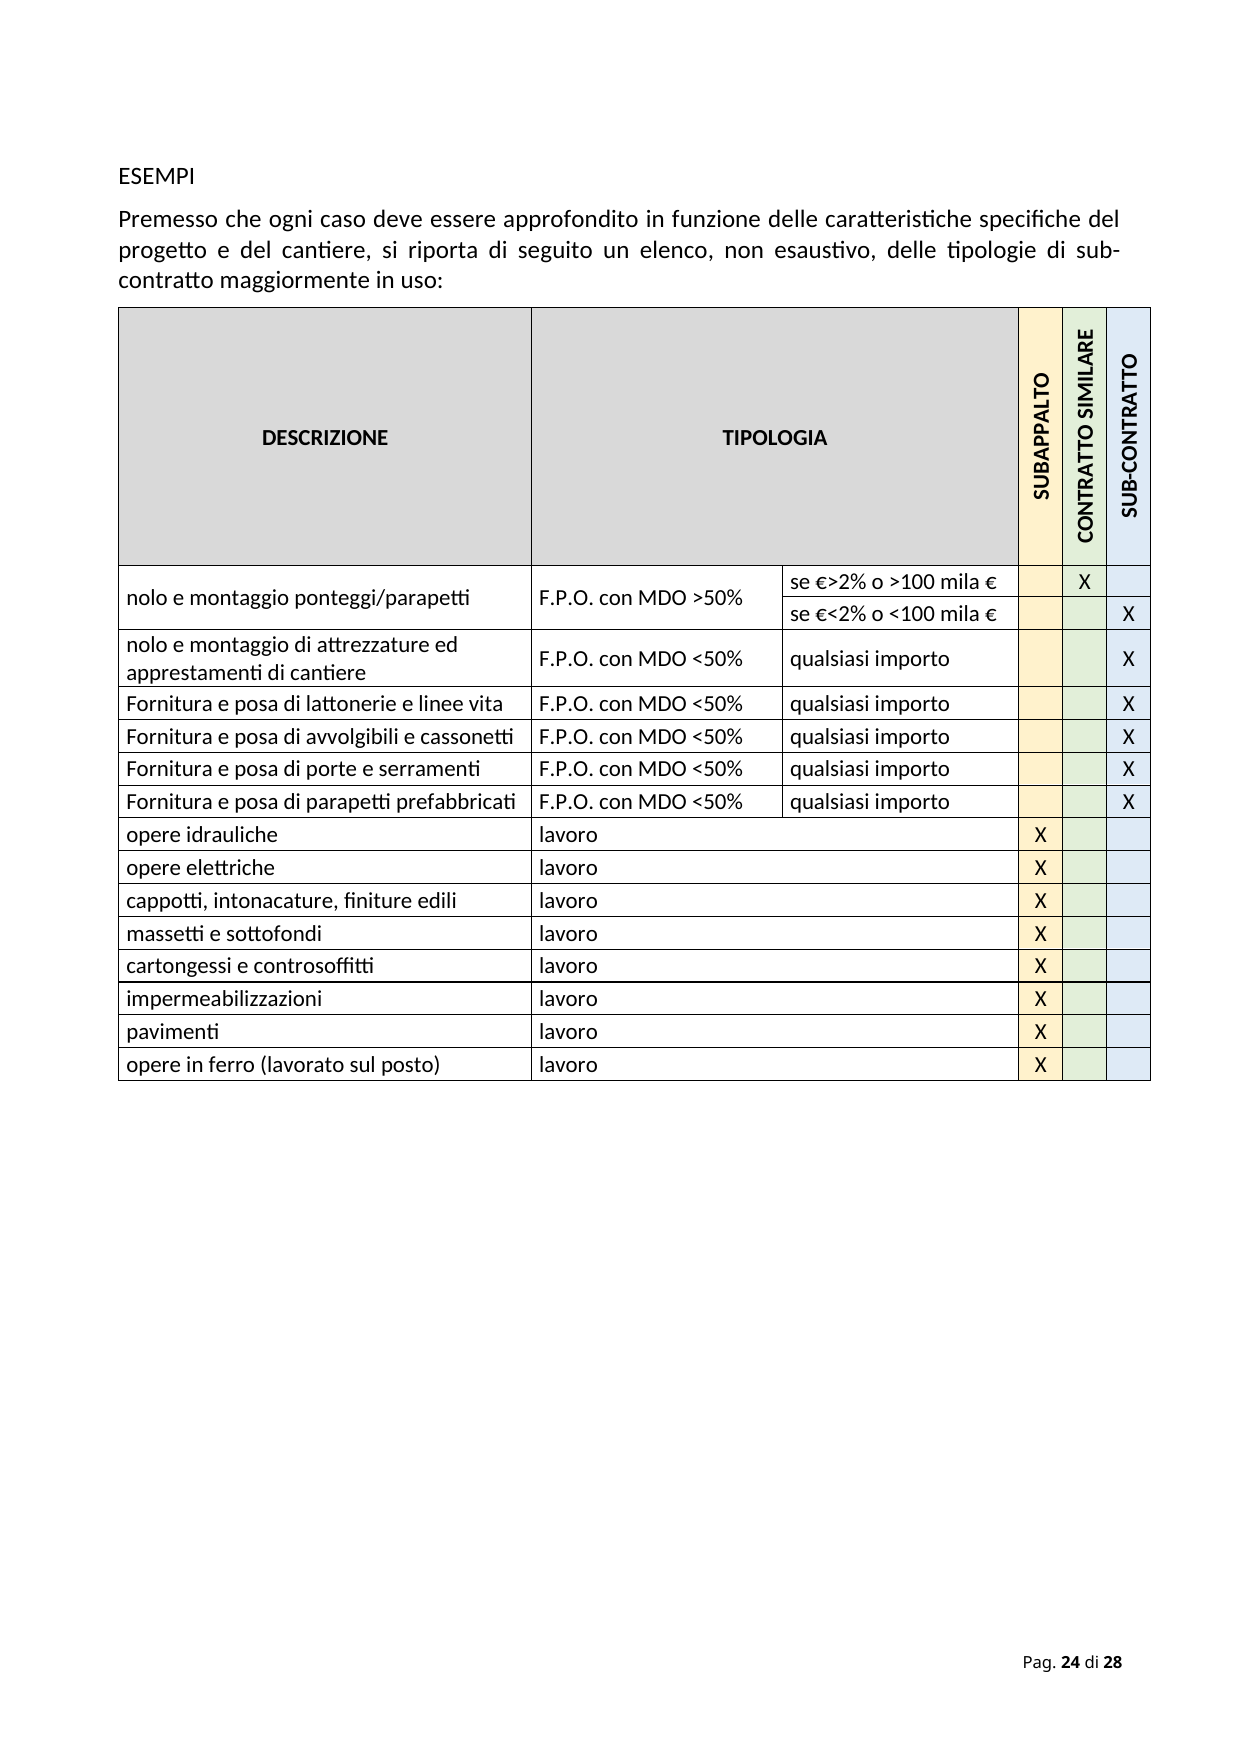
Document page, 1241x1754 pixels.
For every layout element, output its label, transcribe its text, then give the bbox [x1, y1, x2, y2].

text Premesso che ogni caso deve essere approfondito in funzione delle caratteristiche specifiche del progetto e del cantiere, si riporta di seguito un elenco, non esaustivo, delle tipologie di sub-contratto maggiormente in uso: [118, 203, 1122, 295]
table_cell qualsiasi importo [783, 786, 1018, 817]
table_cell lavoro [532, 983, 1018, 1014]
table_cell X [1107, 597, 1150, 629]
table_cell [1063, 720, 1106, 752]
table_cell F.P.O. con MDO <50% [532, 753, 782, 784]
table_cell opere elettriche [119, 851, 531, 883]
table_cell [1107, 566, 1150, 596]
table_cell impermeabilizzazioni [119, 983, 531, 1014]
table_cell qualsiasi importo [783, 630, 1018, 686]
table_cell F.P.O. con MDO >50% [532, 566, 782, 629]
table_cell F.P.O. con MDO <50% [532, 720, 782, 752]
table_cell qualsiasi importo [783, 720, 1018, 752]
table_cell lavoro [532, 1048, 1018, 1080]
table_cell lavoro [532, 950, 1018, 981]
text ESEMPI [118, 160, 1122, 191]
table_cell [1063, 917, 1106, 948]
table_cell Fornitura e posa di avvolgibili e cassonetti [119, 720, 531, 752]
table_cell [1063, 786, 1106, 817]
table_cell [1063, 687, 1106, 719]
table_cell X [1019, 818, 1062, 850]
table_cell lavoro [532, 917, 1018, 948]
table_cell [1019, 566, 1062, 596]
table_cell se €<2% o <100 mila € [783, 597, 1018, 629]
table_cell pavimenti [119, 1015, 531, 1047]
table_cell qualsiasi importo [783, 753, 1018, 784]
table_cell nolo e montaggio ponteggi/parapetti [119, 566, 531, 629]
table_cell [1019, 597, 1062, 629]
table_cell F.P.O. con MDO <50% [532, 786, 782, 817]
table_cell [1063, 983, 1106, 1014]
table_cell Fornitura e posa di lattonerie e linee vita [119, 687, 531, 719]
table_header TIPOLOGIA [532, 308, 1018, 565]
table_cell massetti e sottofondi [119, 917, 531, 948]
table_cell X [1019, 884, 1062, 916]
table_cell X [1019, 950, 1062, 981]
table_cell X [1107, 753, 1150, 784]
table_cell [1107, 950, 1150, 981]
table_cell [1107, 917, 1150, 948]
table_cell [1019, 786, 1062, 817]
table_cell [1063, 818, 1106, 850]
table_cell qualsiasi importo [783, 687, 1018, 719]
table_cell [1107, 818, 1150, 850]
table_cell opere idrauliche [119, 818, 531, 850]
table_header SUBAPPALTO [1019, 308, 1062, 565]
table_cell Fornitura e posa di parapetti prefabbricati [119, 786, 531, 817]
table_cell [1019, 630, 1062, 686]
table_header CONTRATTO SIMILARE [1063, 308, 1106, 565]
table_cell F.P.O. con MDO <50% [532, 687, 782, 719]
table_cell [1107, 851, 1150, 883]
table_cell X [1063, 566, 1106, 596]
table_cell X [1019, 1048, 1062, 1080]
table_cell [1107, 983, 1150, 1014]
table_cell [1107, 1048, 1150, 1080]
table_cell se €>2% o >100 mila € [783, 566, 1018, 596]
table_header SUB-CONTRATTO [1107, 308, 1150, 565]
table_cell lavoro [532, 1015, 1018, 1047]
table_cell cappotti, intonacature, finiture edili [119, 884, 531, 916]
table_cell [1063, 597, 1106, 629]
table_cell [1019, 720, 1062, 752]
table_cell X [1019, 851, 1062, 883]
table_cell F.P.O. con MDO <50% [532, 630, 782, 686]
table_cell [1063, 630, 1106, 686]
table_cell lavoro [532, 884, 1018, 916]
table_cell [1063, 851, 1106, 883]
table_cell lavoro [532, 818, 1018, 850]
table_cell [1019, 687, 1062, 719]
table_header DESCRIZIONE [119, 308, 531, 565]
table_cell X [1107, 687, 1150, 719]
table_cell [1063, 1015, 1106, 1047]
table_cell lavoro [532, 851, 1018, 883]
table_cell X [1019, 983, 1062, 1014]
table_cell [1063, 884, 1106, 916]
table_cell X [1107, 720, 1150, 752]
table_cell cartongessi e controsoffitti [119, 950, 531, 981]
table_cell [1107, 1015, 1150, 1047]
table_cell [1063, 1048, 1106, 1080]
table_cell X [1107, 630, 1150, 686]
table_cell [1107, 884, 1150, 916]
table_cell [1019, 753, 1062, 784]
table_cell opere in ferro (lavorato sul posto) [119, 1048, 531, 1080]
table_cell X [1019, 1015, 1062, 1047]
table_cell nolo e montaggio di attrezzature ed apprestamenti di cantiere [119, 630, 531, 686]
table_cell Fornitura e posa di porte e serramenti [119, 753, 531, 784]
table_cell [1063, 950, 1106, 981]
table_cell [1063, 753, 1106, 784]
table_cell X [1107, 786, 1150, 817]
table_cell X [1019, 917, 1062, 948]
